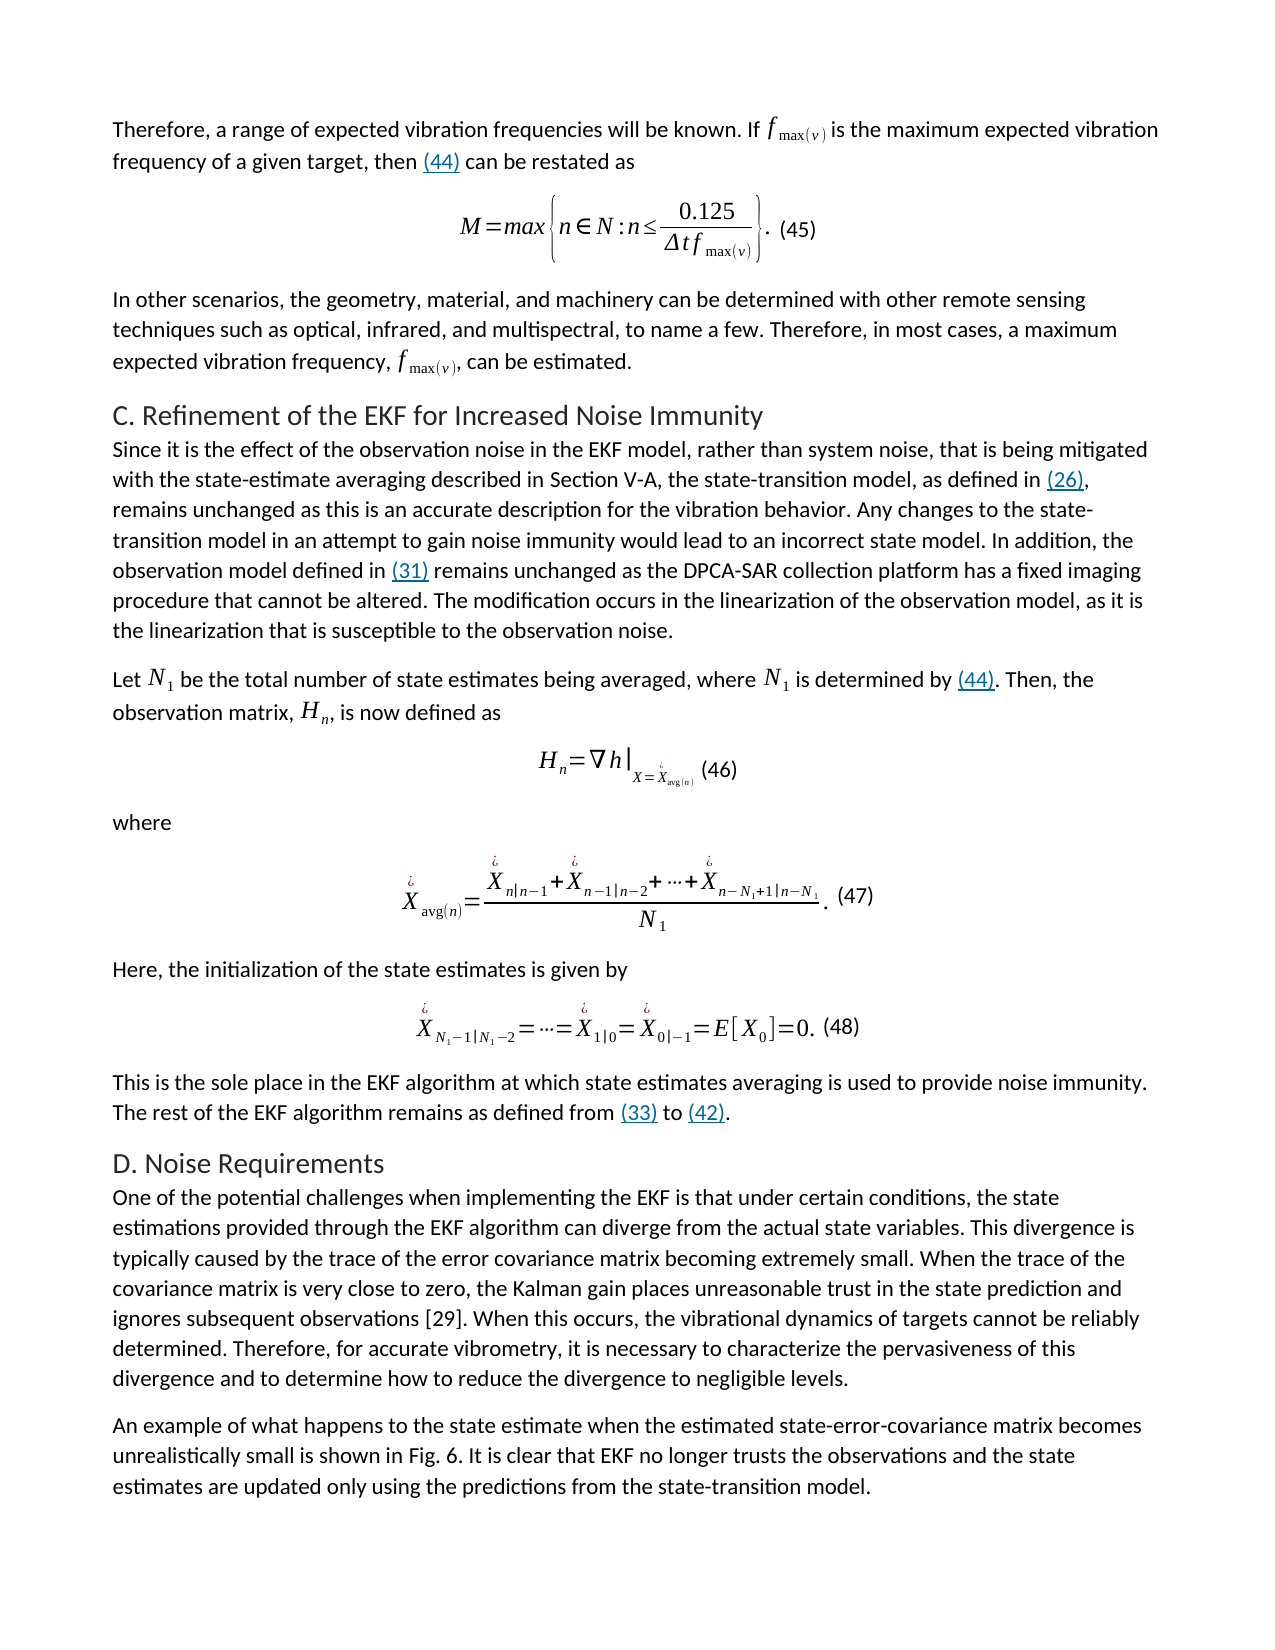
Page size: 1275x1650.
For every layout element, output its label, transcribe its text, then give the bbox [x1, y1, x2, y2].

text In other scenarios, the geometry, material, and machinery can be determined with other remote sensing techniques such as optical, infrared, and multispectral, to name a few. Therefore, in most cases, a maximum expected vibration frequency, , can be estimated. [112, 285, 1162, 378]
text Here, the initialization of the state estimates is given by [112, 956, 1162, 984]
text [112, 112, 1162, 175]
text (46) [112, 747, 1162, 788]
text Since it is the effect of the observation noise in the EKF model, rather than system noise, that is being mitigated with the state-estimate averaging described in Section V-A, the state-transition model, as defined in (26), remains unchanged as this is an accurate description for the vibration behavior. Any changes to the state-transition model in an attempt to gain noise immunity would lead to an incorrect state model. In addition, the observation model defined in (31) remains unchanged as the DPCA-SAR collection platform has a fixed imaging procedure that cannot be altered. The modification occurs in the linearization of the observation model, as it is the linearization that is susceptible to the observation noise. [112, 435, 1162, 644]
subtitle C. Refinement of the EKF for Increased Noise Immunity [112, 397, 1162, 432]
text Let be the total number of state estimates being averaged, where is determined by (44). Then, the observation matrix, , is now defined as [112, 663, 1162, 728]
text (45) [112, 194, 1162, 265]
text where [112, 808, 1162, 836]
subtitle D. Noise Requirements [112, 1145, 1162, 1180]
text This is the sole place in the EKF algorithm at which state estimates averaging is used to provide noise immunity. The rest of the EKF algorithm remains as defined from (33) to (42). [112, 1068, 1162, 1126]
text An example of what happens to the state estimate when the estimated state-error-covariance matrix becomes unrealistically small is shown in Fig. 6. It is clear that EKF no longer trusts the observations and the state estimates are updated only using the predictions from the state-transition model. [112, 1411, 1162, 1500]
text (48) [112, 1002, 1162, 1048]
text (47) [112, 855, 1162, 936]
text One of the potential challenges when implementing the EKF is that under certain conditions, the state estimations provided through the EKF algorithm can diverge from the actual state variables. This divergence is typically caused by the trace of the error covariance matrix becoming extremely small. When the trace of the covariance matrix is very close to zero, the Kalman gain places unreasonable trust in the state prediction and ignores subsequent observations [29]. When this occurs, the vibrational dynamics of targets cannot be reliably determined. Therefore, for accurate vibrometry, it is necessary to characterize the pervasiveness of this divergence and to determine how to reduce the divergence to negligible levels. [112, 1183, 1162, 1392]
